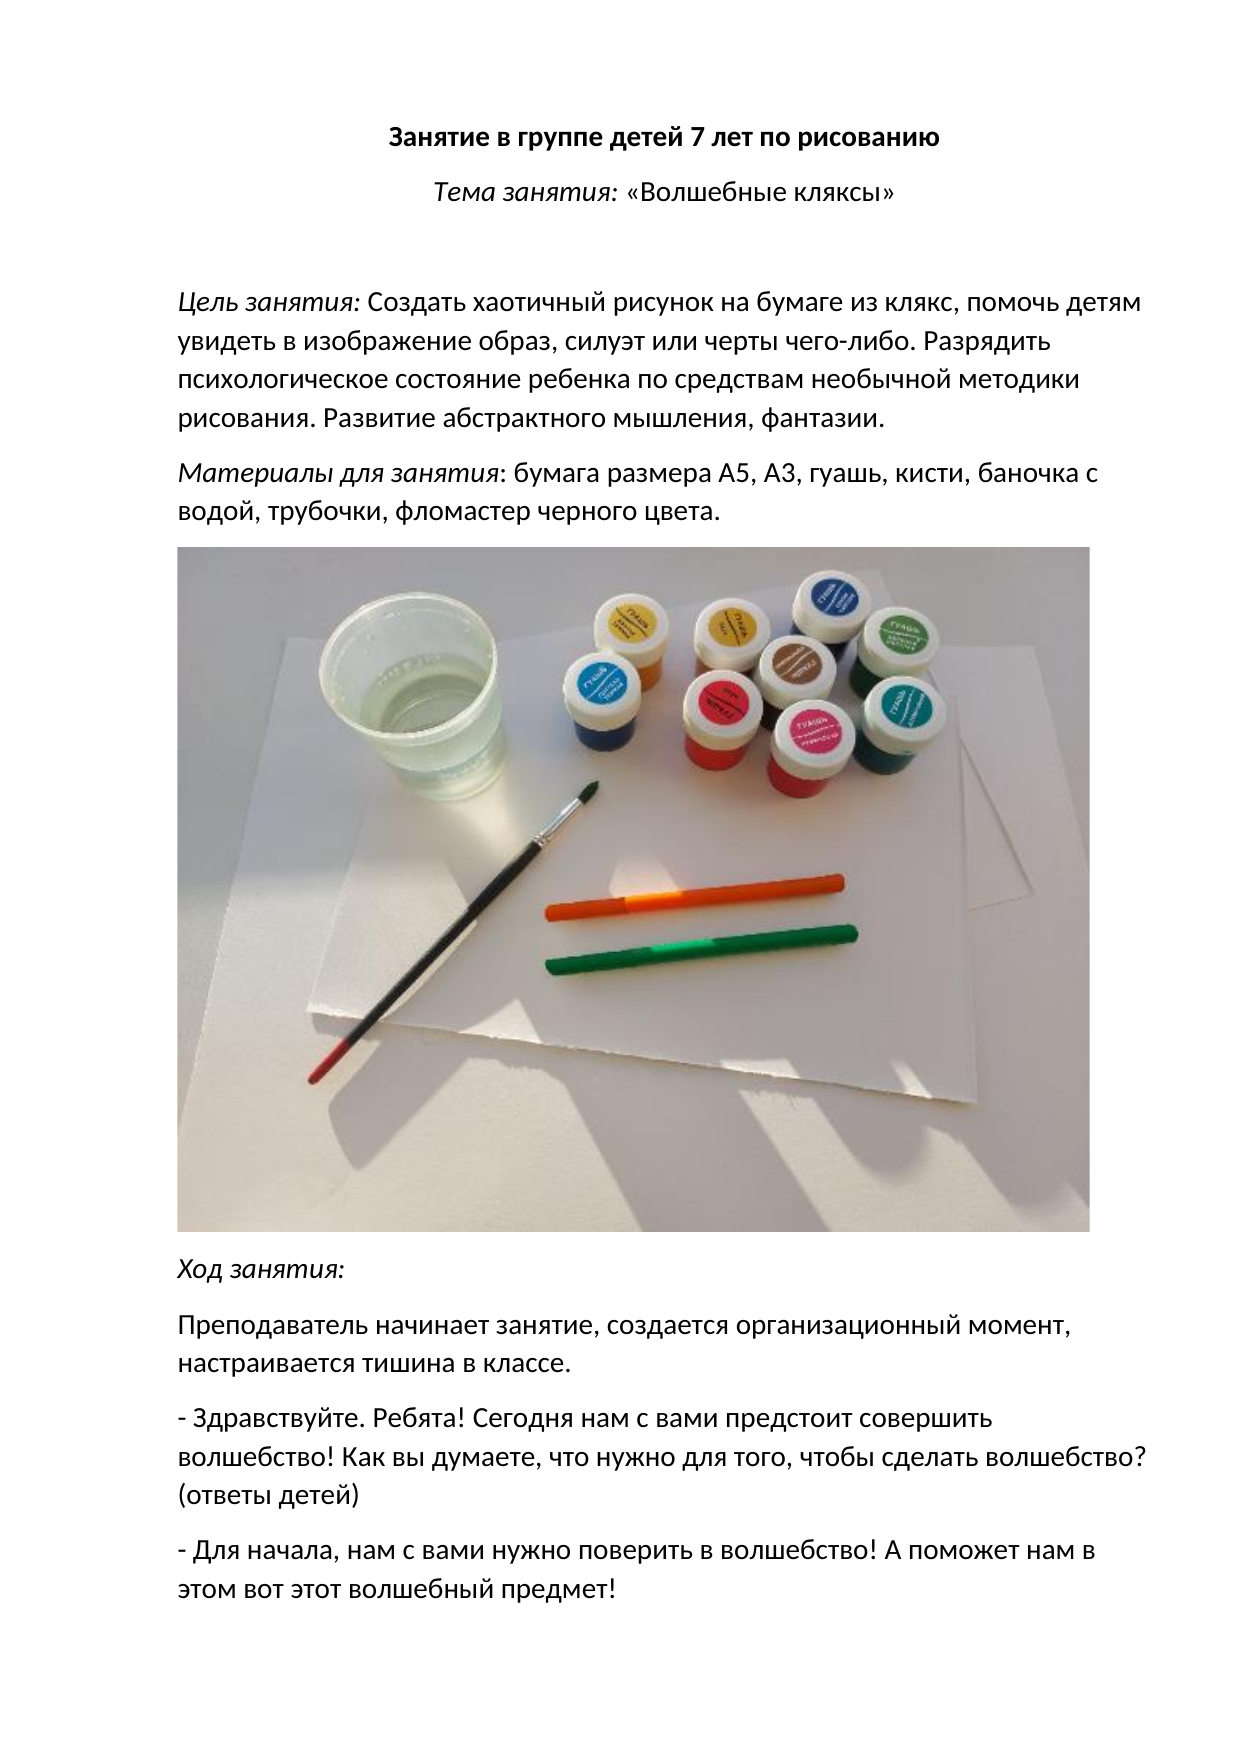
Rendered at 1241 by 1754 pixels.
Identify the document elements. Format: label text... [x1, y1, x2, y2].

picture [177, 547, 1090, 1232]
text Цель занятия: Создать хаотичный рисунок на бумаге из клякс, помочь детям увидеть в изображение образ, силуэт или черты чего-либо. Разрядить психологическое состояние ребенка по средствам необычной методики рисования. Развитие абстрактного мышления, фантазии. [177, 283, 1152, 434]
text - Для начала, нам с вами нужно поверить в волшебство! А поможет нам в этом вот этот волшебный предмет! [177, 1531, 1152, 1605]
text Преподаватель начинает занятие, создается организационный момент, настраивается тишина в классе. [177, 1306, 1152, 1380]
text Тема занятия: «Волшебные кляксы» [177, 173, 1152, 209]
text - Здравствуйте. Ребята! Сегодня нам с вами предстоит совершить волшебство! Как вы думаете, что нужно для того, чтобы сделать волшебство? (ответы детей) [177, 1399, 1152, 1512]
text Ход занятия: [177, 1251, 1152, 1286]
text Занятие в группе детей 7 лет по рисованию [177, 118, 1152, 154]
text Материалы для занятия: бумага размера А5, А3, гуашь, кисти, баночка с водой, трубочки, фломастер черного цвета. [177, 454, 1152, 528]
